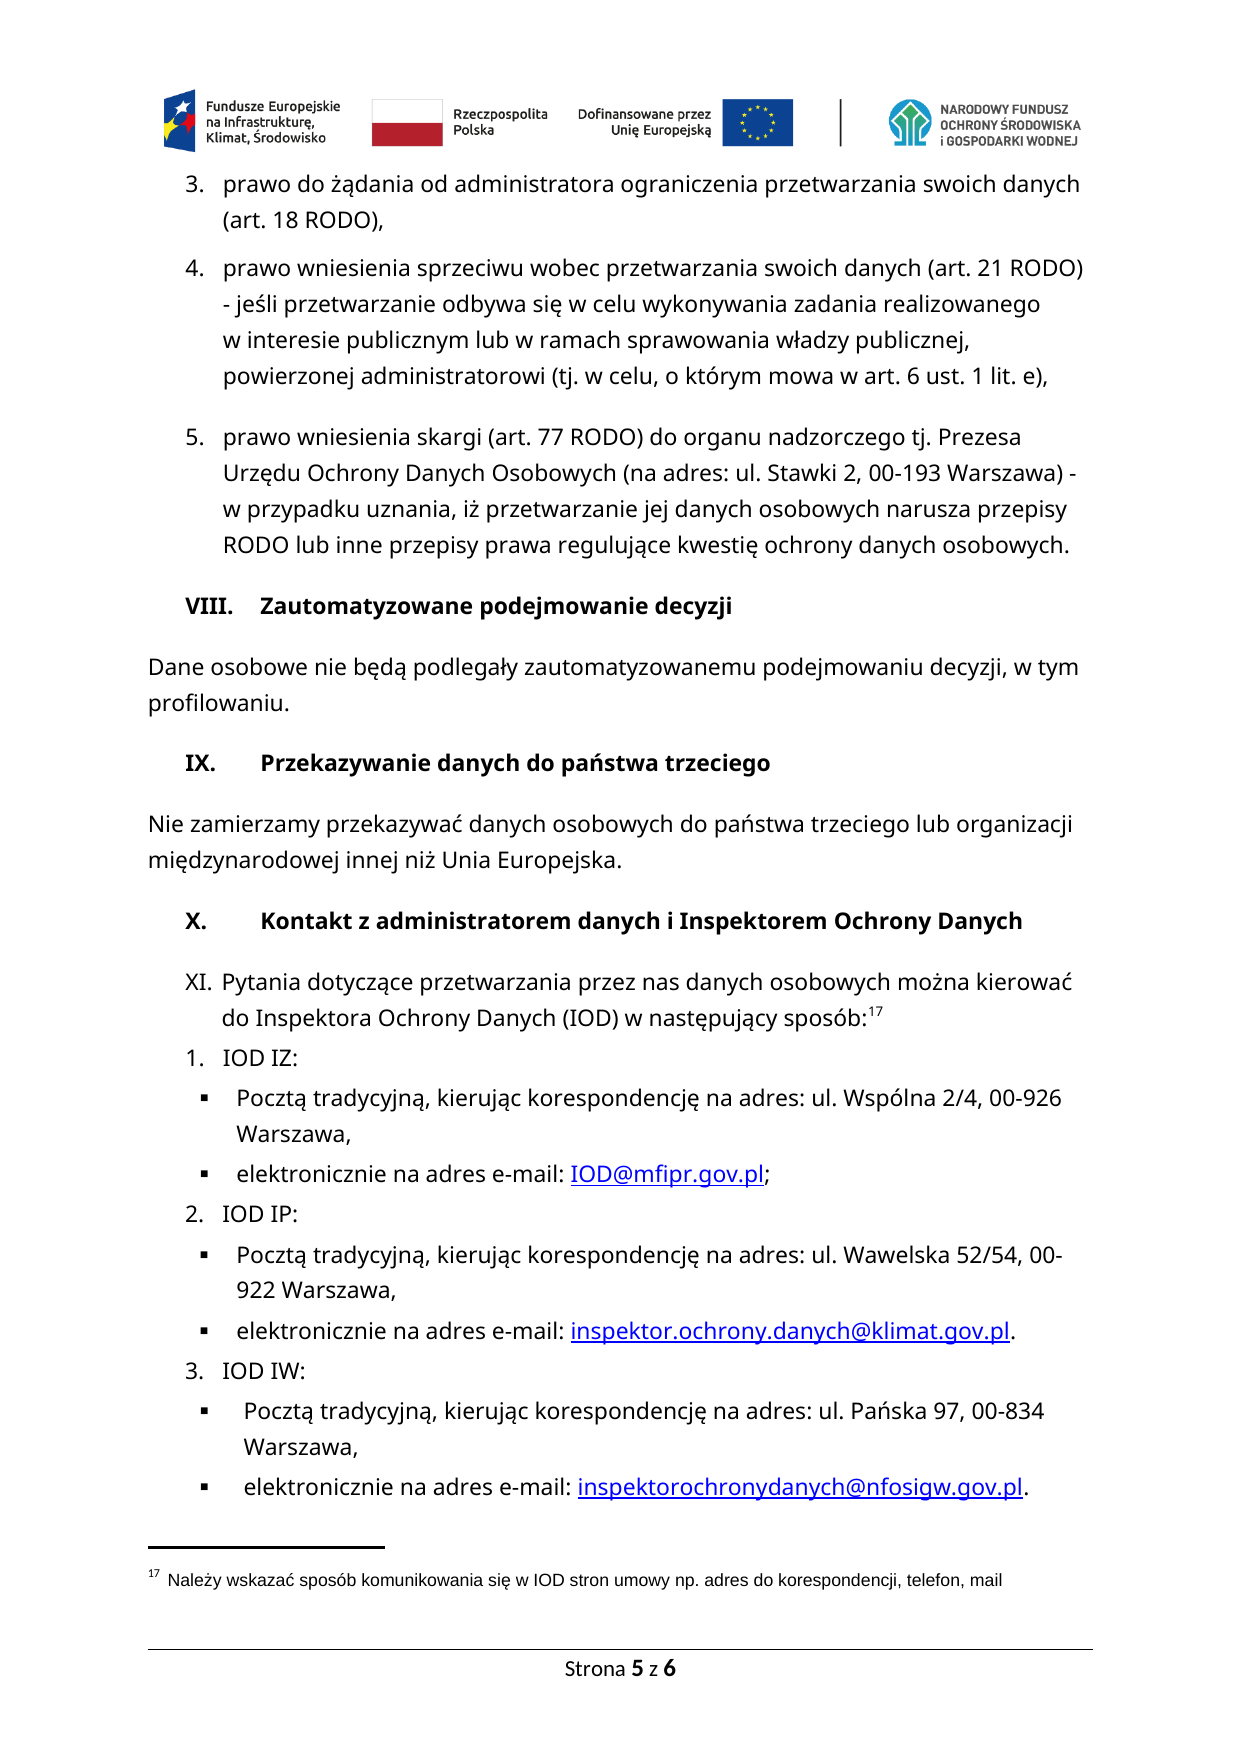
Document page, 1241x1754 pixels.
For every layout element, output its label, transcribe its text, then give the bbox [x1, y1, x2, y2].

list elektronicznie na adres e-mail: inspektor.ochrony.danych@klimat.gov.pl. [199, 1314, 1093, 1346]
list prawo wniesienia sprzeciwu wobec przetwarzania swoich danych (art. 21 RODO) - jeśli przetwarzanie odbywa się w celu wykonywania zadania realizowanego w interesie publicznym lub w ramach sprawowania władzy publicznej, powierzonej administratorowi (tj. w celu, o którym mowa w art. 6 ust. 1 lit. e), [185, 252, 1093, 391]
list Pytania dotyczące przetwarzania przez nas danych osobowych można kierować do Inspektora Ochrony Danych (IOD) w następujący sposób: [185, 966, 1093, 1033]
list IOD IP: [185, 1198, 1093, 1230]
list Przekazywanie danych do państwa trzeciego [185, 747, 1093, 779]
list prawo wniesienia skargi (art. 77 RODO) do organu nadzorczego tj. Prezesa Urzędu Ochrony Danych Osobowych (na adres: ul. Stawki 2, 00-193 Warszawa) - w przypadku uznania, iż przetwarzanie jej danych osobowych narusza przepisy RODO lub inne przepisy prawa regulujące kwestię ochrony danych osobowych. [185, 421, 1093, 560]
text Nie zamierzamy przekazywać danych osobowych do państwa trzeciego lub organizacji międzynarodowej innej niż Unia Europejska. [148, 808, 1093, 876]
list Kontakt z administratorem danych i Inspektorem Ochrony Danych [185, 905, 1093, 936]
list Pocztą tradycyjną, kierując korespondencję na adres: ul. Pańska 97, 00-834 Warszawa, [199, 1395, 1093, 1462]
list Pocztą tradycyjną, kierując korespondencję na adres: ul. Wawelska 52/54, 00-922 Warszawa, [199, 1238, 1093, 1306]
list Zautomatyzowane podejmowanie decyzji [185, 589, 1093, 621]
list elektronicznie na adres e-mail: inspektorochronydanych@nfosigw.gov.pl. [199, 1471, 1093, 1502]
list elektronicznie na adres e-mail: IOD@mfipr.gov.pl; [199, 1158, 1093, 1189]
list Pocztą tradycyjną, kierując korespondencję na adres: ul. Wspólna 2/4, 00-926 Warszawa, [199, 1082, 1093, 1149]
list IOD IW: [185, 1355, 1093, 1386]
picture [147, 73, 1093, 168]
text Dane osobowe nie będą podlegały zautomatyzowanemu podejmowaniu decyzji, w tym profilowaniu. [148, 651, 1093, 718]
list IOD IZ: [185, 1042, 1093, 1073]
list prawo do żądania od administratora ograniczenia przetwarzania swoich danych (art. 18 RODO), [185, 168, 1093, 235]
